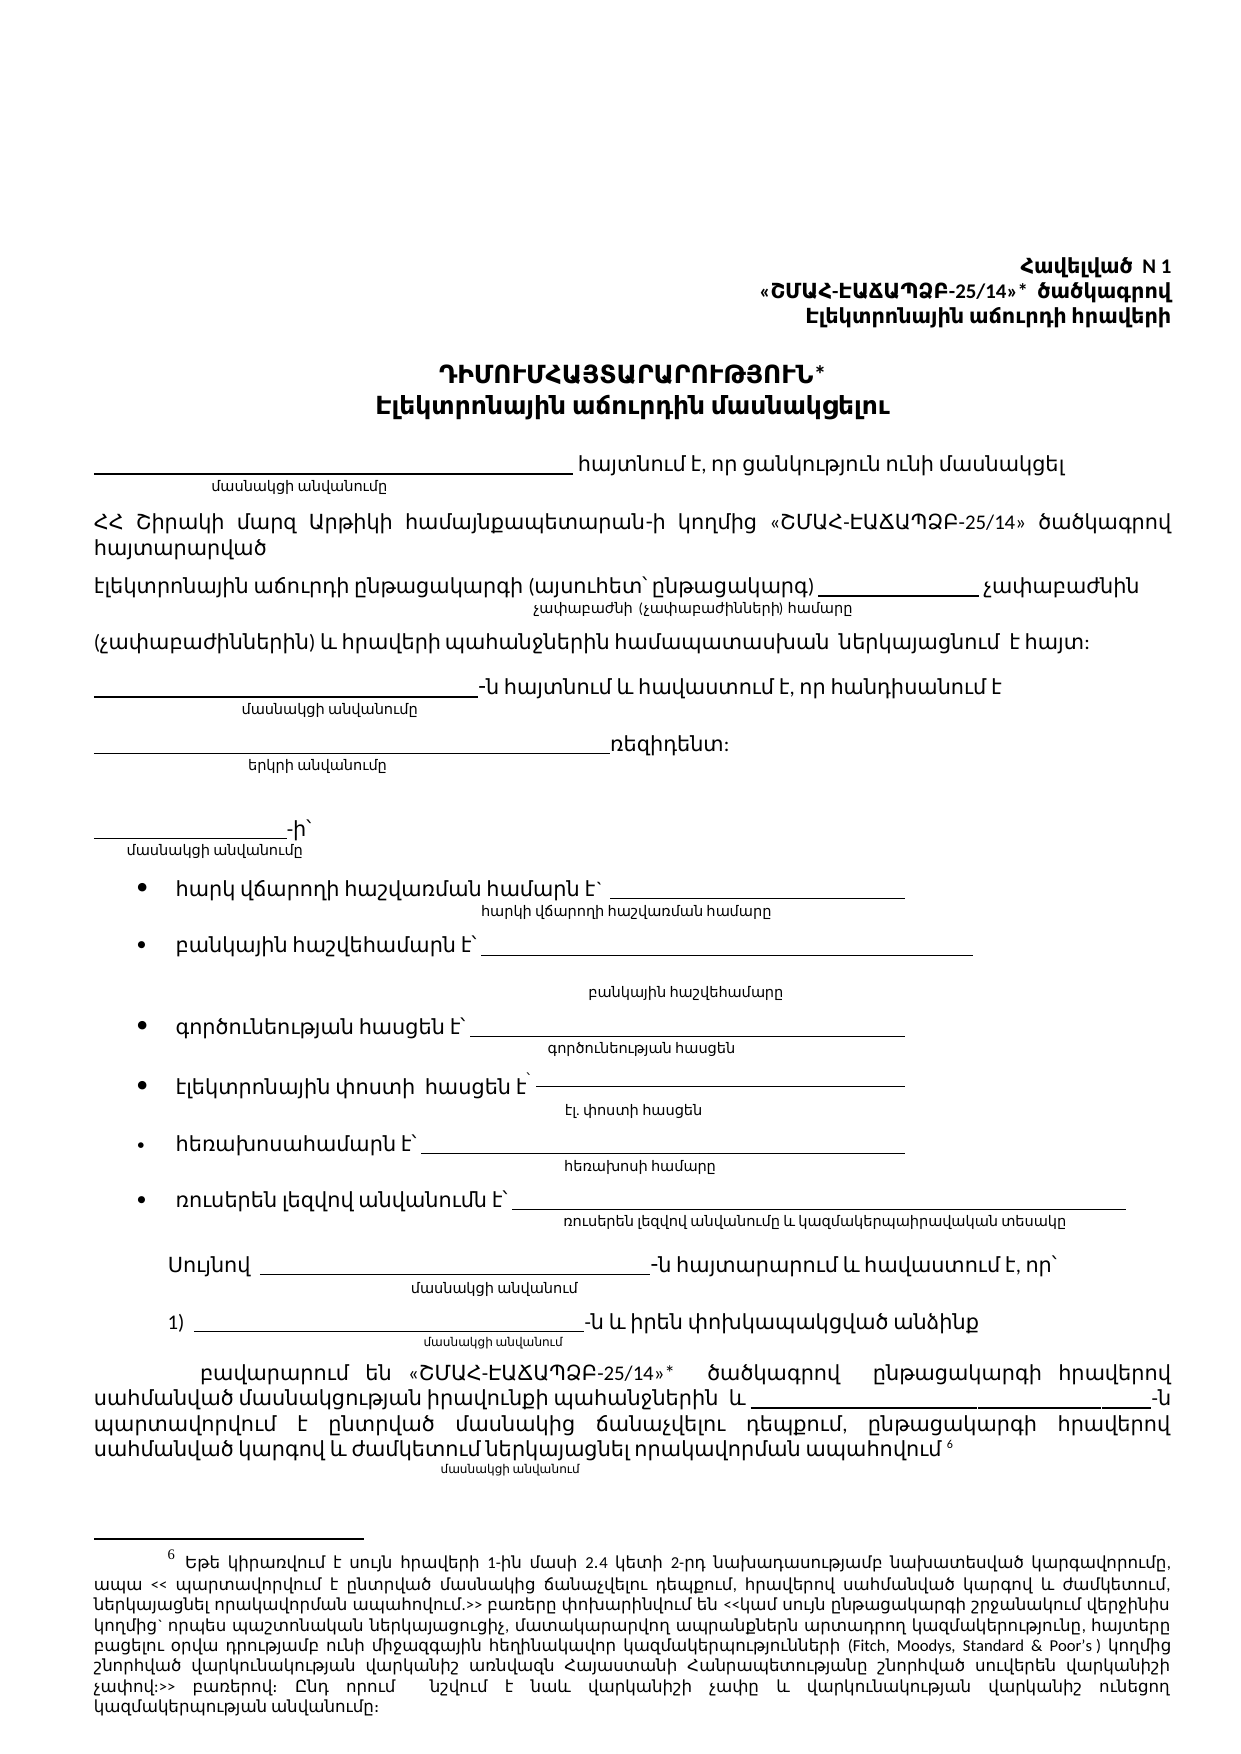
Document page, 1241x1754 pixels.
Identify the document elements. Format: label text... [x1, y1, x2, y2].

text «ՇՄԱՀ-ԷԱՃԱՊՁԲ-25/14»* ծածկագրով [94, 278, 1171, 304]
text -ի՝ [94, 816, 1171, 841]
text երկրի անվանումը [94, 756, 1171, 787]
text մասնակցի անվանում [94, 1335, 1171, 1360]
text մասնակցի անվանումը [94, 841, 1171, 872]
text բանկային հաշվեհամարը [94, 983, 1171, 1014]
list ռուսերեն լեզվով անվանումն է՝ [138, 1187, 1171, 1213]
text ռեզիդենտ: [94, 731, 1171, 756]
text ԴԻՄՈՒՄՀԱՅՏԱՐԱՐՈՒԹՅՈՒՆ* [94, 360, 1171, 390]
text Էլեկտրոնային աճուրդի հրավերի [94, 304, 1171, 329]
text գործունեության հասցեն [94, 1040, 1171, 1070]
text -ն հայտնում և հավաստում է, որ հանդիսանում է [94, 670, 1171, 701]
text Սույնով -ն հայտարարում և հավաստում է, որ՝ [94, 1248, 1171, 1279]
text չափաբաժնի (չափաբաժինների) համարը [94, 599, 1171, 629]
text (չափաբաժիններին) և հրավերի պահանջներին համապատասխան ներկայացնում է հայտ: [94, 629, 1171, 655]
text հարկի վճարողի հաշվառման համարը [94, 902, 1171, 933]
text բավարարում են «ՇՄԱՀ-ԷԱՃԱՊՁԲ-25/14»* ծածկագրով ընթացակարգի հրավերով սահմանված մասնակցության իրավունքի պահանջներին և -ն պարտավորվում է ընտրված մասնակից ճանաչվելու դեպքում, ընթացակարգի հրավերով սահմանված կարգով և ժամկետում ներկայացնել որակավորման ապահովում [94, 1360, 1171, 1462]
text մասնակցի անվանումը [94, 701, 1171, 731]
list բանկային հաշվեհամարն է՝ [138, 933, 1171, 983]
list հարկ վճարողի հաշվառման համարն է` [138, 872, 1171, 902]
text հեռախոսի համարը [462, 1157, 1171, 1187]
text հայտնում է, որ ցանկություն ունի մասնակցել [94, 451, 1171, 477]
text մասնակցի անվանումը [94, 477, 1171, 507]
text էլեկտրոնային աճուրդի ընթացակարգի (այսուհետ՝ ընթացակարգ) չափաբաժնին [94, 573, 1171, 599]
list էլեկտրոնային փոստի հասցեն է՝ [138, 1070, 1171, 1101]
subtitle Էլեկտրոնային աճուրդին մասնակցելու [94, 390, 1171, 421]
text մասնակցի անվանում [94, 1462, 1171, 1487]
text Հավելված N 1 [94, 253, 1171, 278]
text ՀՀ Շիրակի մարզ Արթիկի համայնքապետարան-ի կողմից «ՇՄԱՀ-ԷԱՃԱՊՁԲ-25/14» ծածկագրով հայտարարված [94, 507, 1171, 561]
text էլ. փոստի հասցեն [94, 1101, 1171, 1131]
list գործունեության հասցեն է՝ [138, 1014, 1171, 1040]
text մասնակցի անվանում [94, 1279, 1171, 1309]
list հեռախոսահամարն է՝ [138, 1131, 1171, 1157]
text 1) -ն և իրեն փոխկապակցված անձինք [94, 1309, 1171, 1335]
text ռուսերեն լեզվով անվանումը և կազմակերպաիրավական տեսակը [94, 1213, 1171, 1243]
